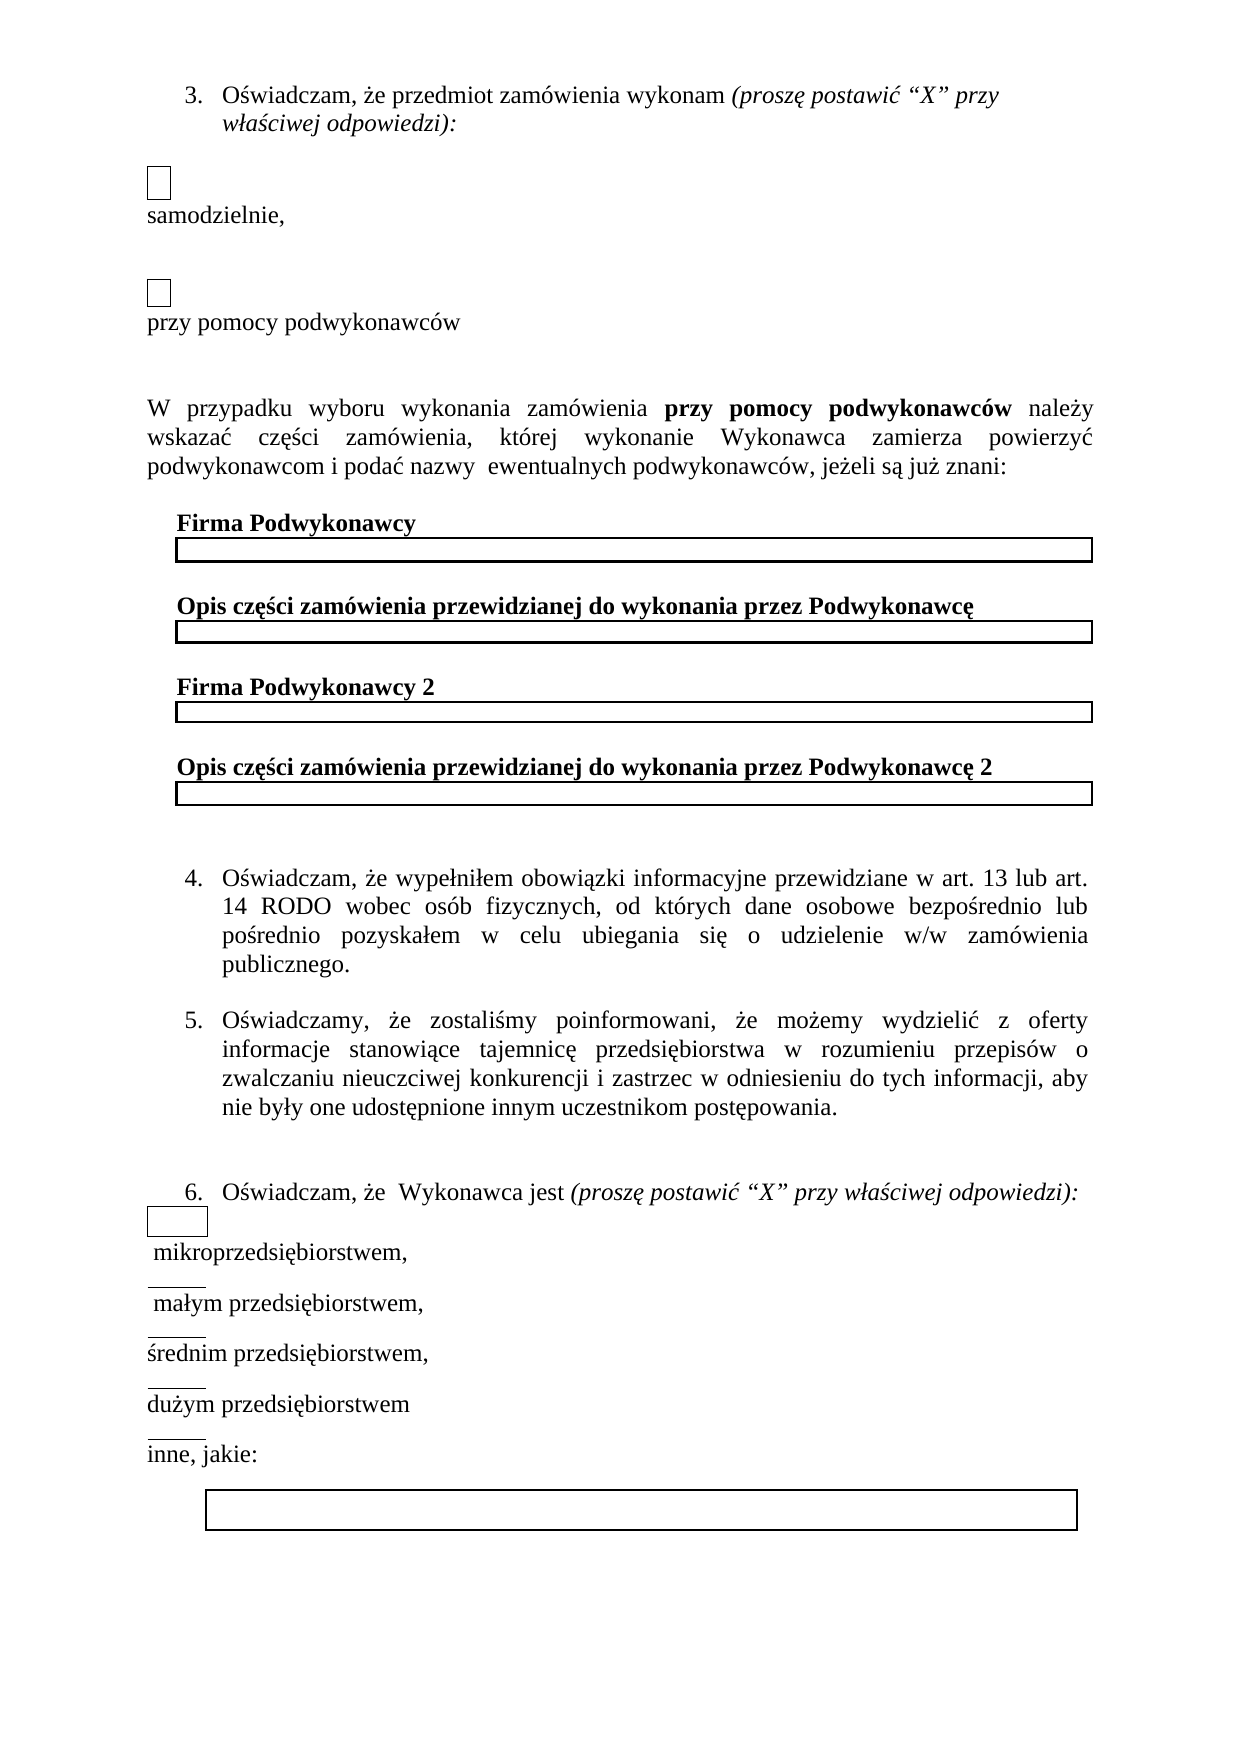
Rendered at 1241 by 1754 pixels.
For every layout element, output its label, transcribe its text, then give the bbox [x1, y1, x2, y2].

table_header [178, 539, 1091, 560]
text małym przedsiębiorstwem, [147, 1288, 1094, 1316]
table_header [207, 1491, 1076, 1529]
list Oświadczam, że Wykonawca jest (proszę postawić “X” przy właściwej odpowiedzi): [184, 1177, 1094, 1206]
table_header [178, 703, 1091, 721]
list Oświadczamy, że zostaliśmy poinformowani, że możemy wydzielić z oferty informacje stanowiące tajemnicę przedsiębiorstwa w rozumieniu przepisów o zwalczaniu nieuczciwej konkurencji i zastrzec w odniesieniu do tych informacji, aby nie były one udostępnione innym uczestnikom postępowania. [184, 1006, 1089, 1121]
list Oświadczam, że przedmiot zamówienia wykonam (proszę postawić “X” przy właściwej odpowiedzi): [184, 80, 1094, 137]
text dużym przedsiębiorstwem [147, 1389, 1094, 1418]
text mikroprzedsiębiorstwem, [147, 1237, 1094, 1266]
text przy pomocy podwykonawców [147, 307, 1094, 336]
text W przypadku wyboru wykonania zamówienia przy pomocy podwykonawców należy wskazać części zamówienia, której wykonanie Wykonawca zamierza powierzyć podwykonawcom i podać nazwy ewentualnych podwykonawców, jeżeli są już znani: [147, 393, 1094, 480]
table_header [178, 783, 1091, 804]
table_header [148, 167, 170, 199]
text inne, jakie: [147, 1439, 1094, 1468]
text średnim przedsiębiorstwem, [147, 1338, 1094, 1367]
text Firma Podwykonawcy 2 [176, 672, 1094, 701]
text Firma Podwykonawcy [176, 508, 1094, 537]
text Opis części zamówienia przewidzianej do wykonania przez Podwykonawcę [176, 591, 1094, 620]
list Oświadczam, że wypełniłem obowiązki informacyjne przewidziane w art. 13 lub art. 14 RODO wobec osób fizycznych, od których dane osobowe bezpośrednio lub pośrednio pozyskałem w celu ubiegania się o udzielenie w/w zamówienia publicznego. [184, 863, 1089, 1006]
table_header [148, 280, 170, 306]
table_header [148, 1207, 207, 1236]
text Opis części zamówienia przewidzianej do wykonania przez Podwykonawcę 2 [176, 752, 1094, 781]
text samodzielnie, [147, 200, 1094, 229]
table_header [178, 622, 1091, 641]
